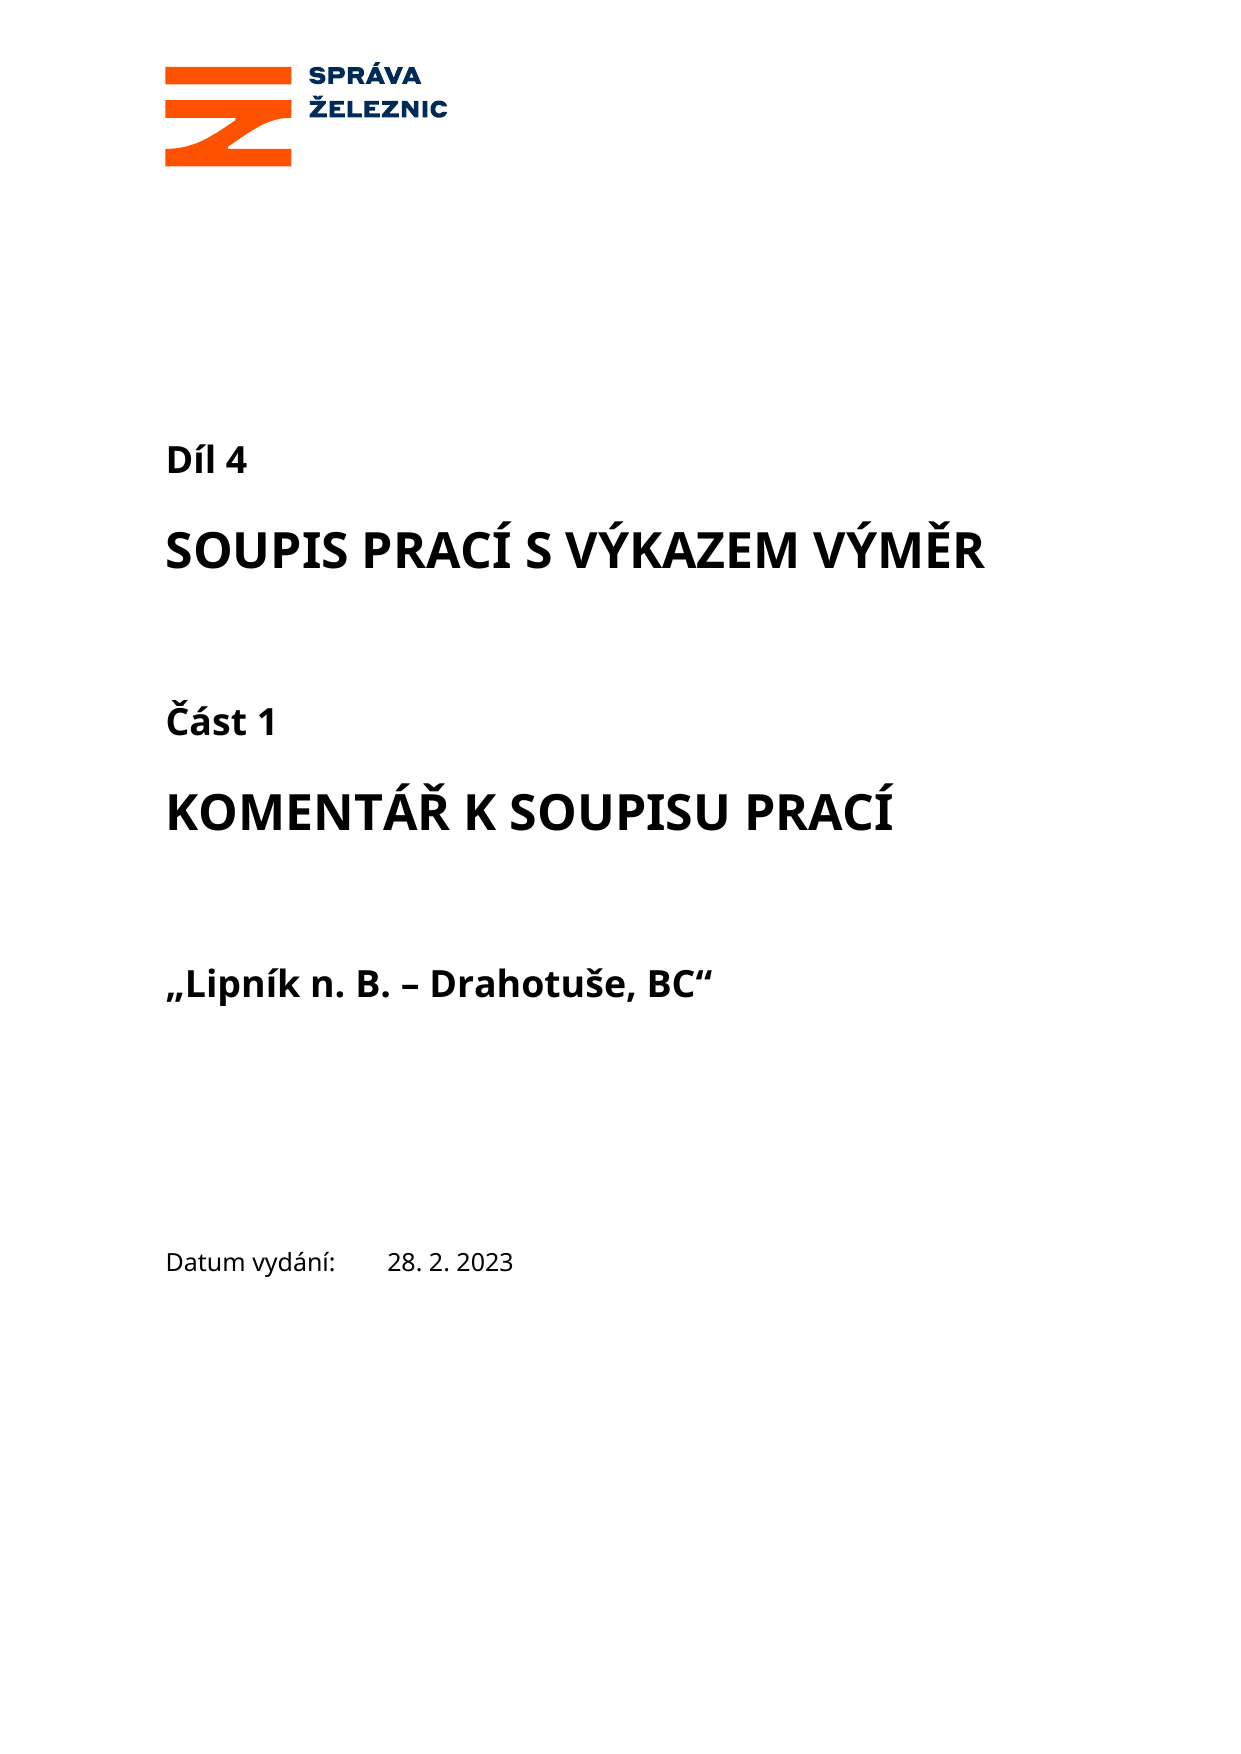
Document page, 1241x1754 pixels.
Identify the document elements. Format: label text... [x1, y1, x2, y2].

text „Lipník n. B. – Drahotuše, BC“ [165, 958, 1075, 1009]
text SOUPIS PRACÍ S VÝKAZEM VÝMĚR [165, 514, 1075, 583]
text Díl 4 [165, 433, 1075, 484]
text Datum vydání: 28. 2. 2023 [165, 1245, 1075, 1279]
text Část 1 [165, 696, 1075, 747]
text KOMENTÁŘ K SOUPISU PRACÍ [165, 777, 1075, 845]
